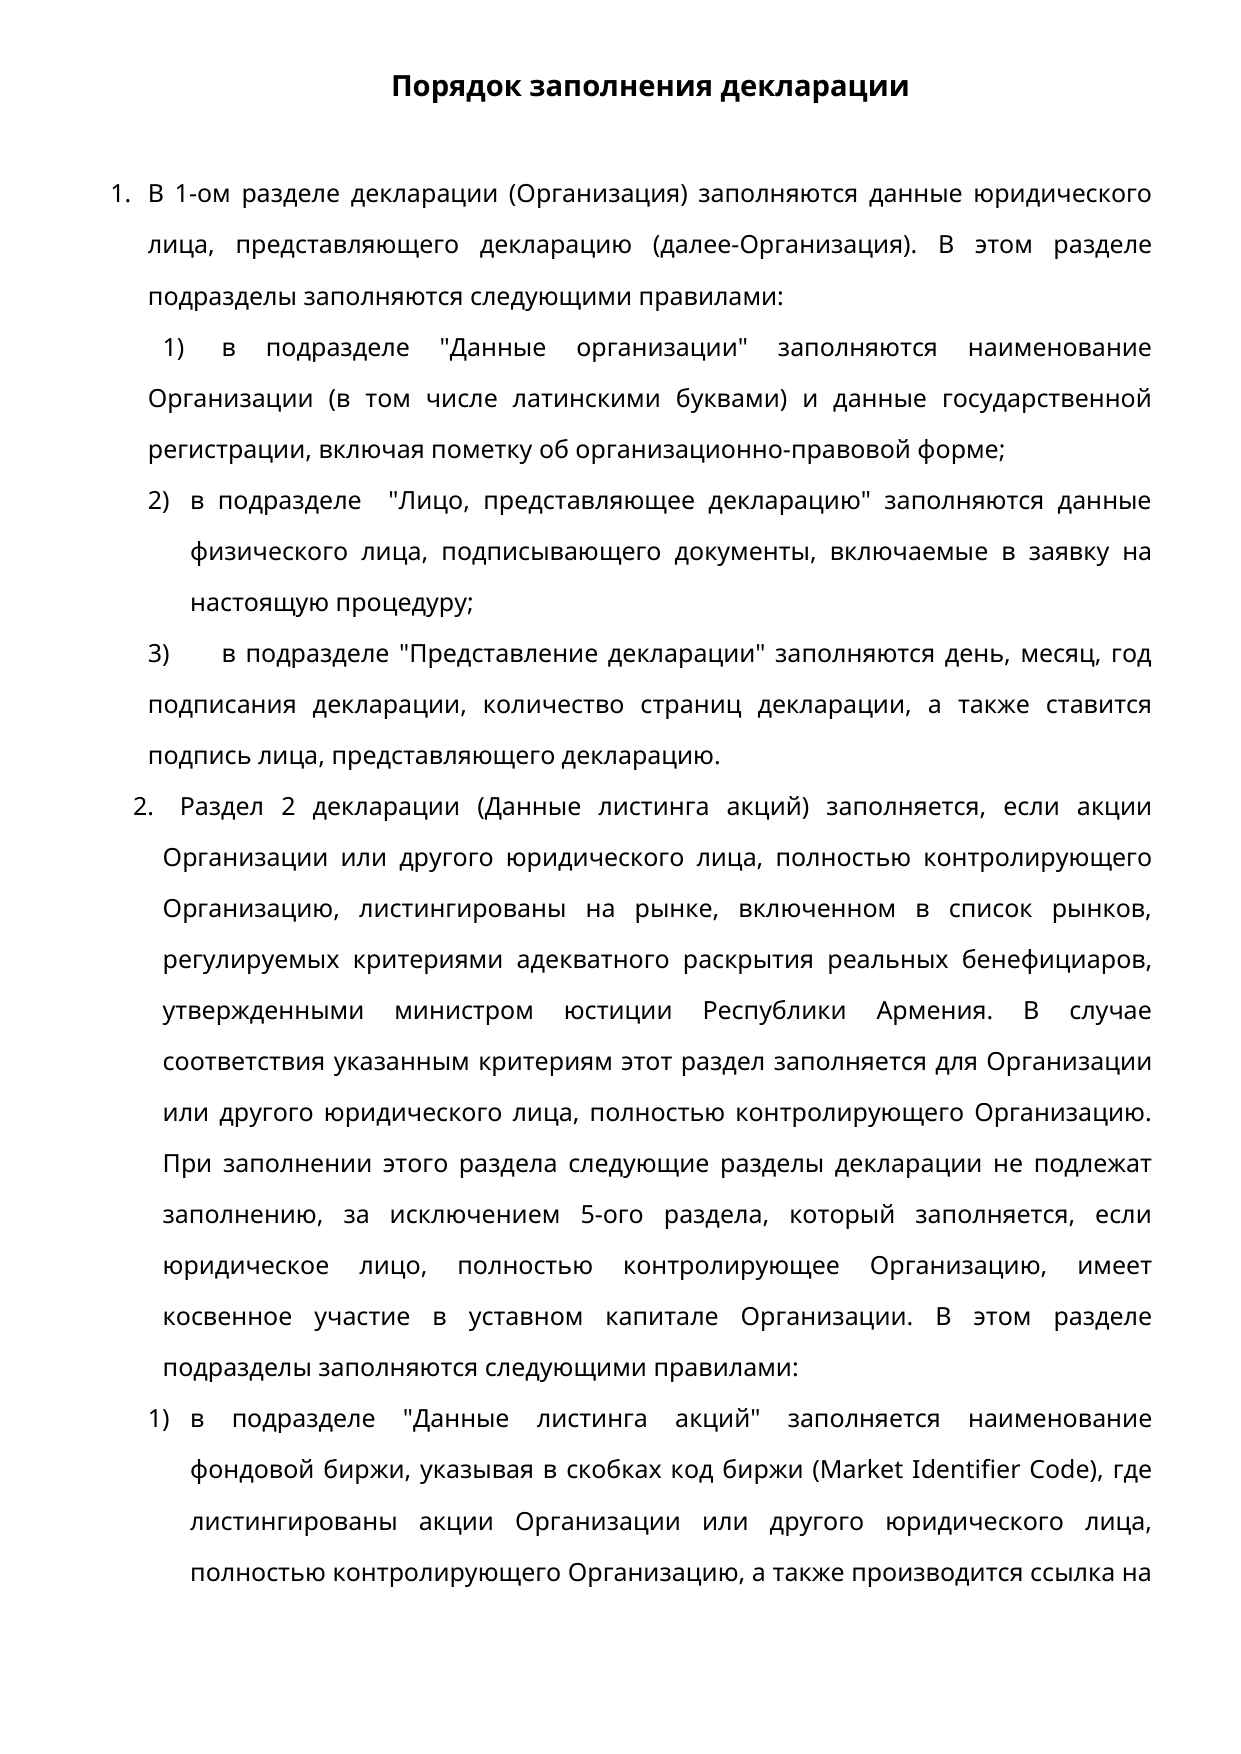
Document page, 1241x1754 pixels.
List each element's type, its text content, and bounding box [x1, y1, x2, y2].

list в подразделе "Данные организации" заполняются наименование Организации (в том числе латинскими буквами) и данные государственной регистрации, включая пометку об организационно-правовой форме; [148, 329, 1153, 465]
text Порядок заполнения декларации [148, 66, 1153, 105]
list Раздел 2 декларации (Данные листинга акций) заполняется, если акции Организации или другого юридического лица, полностью контролирующего Организацию, листингированы на рынке, включенном в список рынков, регулируемых критериями адекватного раскрытия реальных бенефициаров, утвержденными министром юстиции Республики Армения. В случае соответствия указанным критериям этот раздел заполняется для Организации или другого юридического лица, полностью контролирующего Организацию. При заполнении этого раздела следующие разделы декларации не подлежат заполнению, за исключением 5-ого раздела, который заполняется, если юридическое лицо, полностью контролирующее Организацию, имеет косвенное участие в уставном капитале Организации. В этом разделе подразделы заполняются следующими правилами: [133, 788, 1153, 1384]
list в подразделе "Представление декларации" заполняются день, месяц, год подписания декларации, количество страниц декларации, а также ставится подпись лица, представляющего декларацию. [148, 635, 1153, 772]
list в подразделе "Лицо, представляющее декларацию" заполняются данные физического лица, подписывающего документы, включаемые в заявку на настоящую процедуру; [148, 482, 1153, 618]
list В 1-ом разделе декларации (Организация) заполняются данные юридического лица, представляющего декларацию (далее-Организация). В этом разделе подразделы заполняются следующими правилами: [110, 176, 1153, 312]
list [148, 1401, 1153, 1588]
